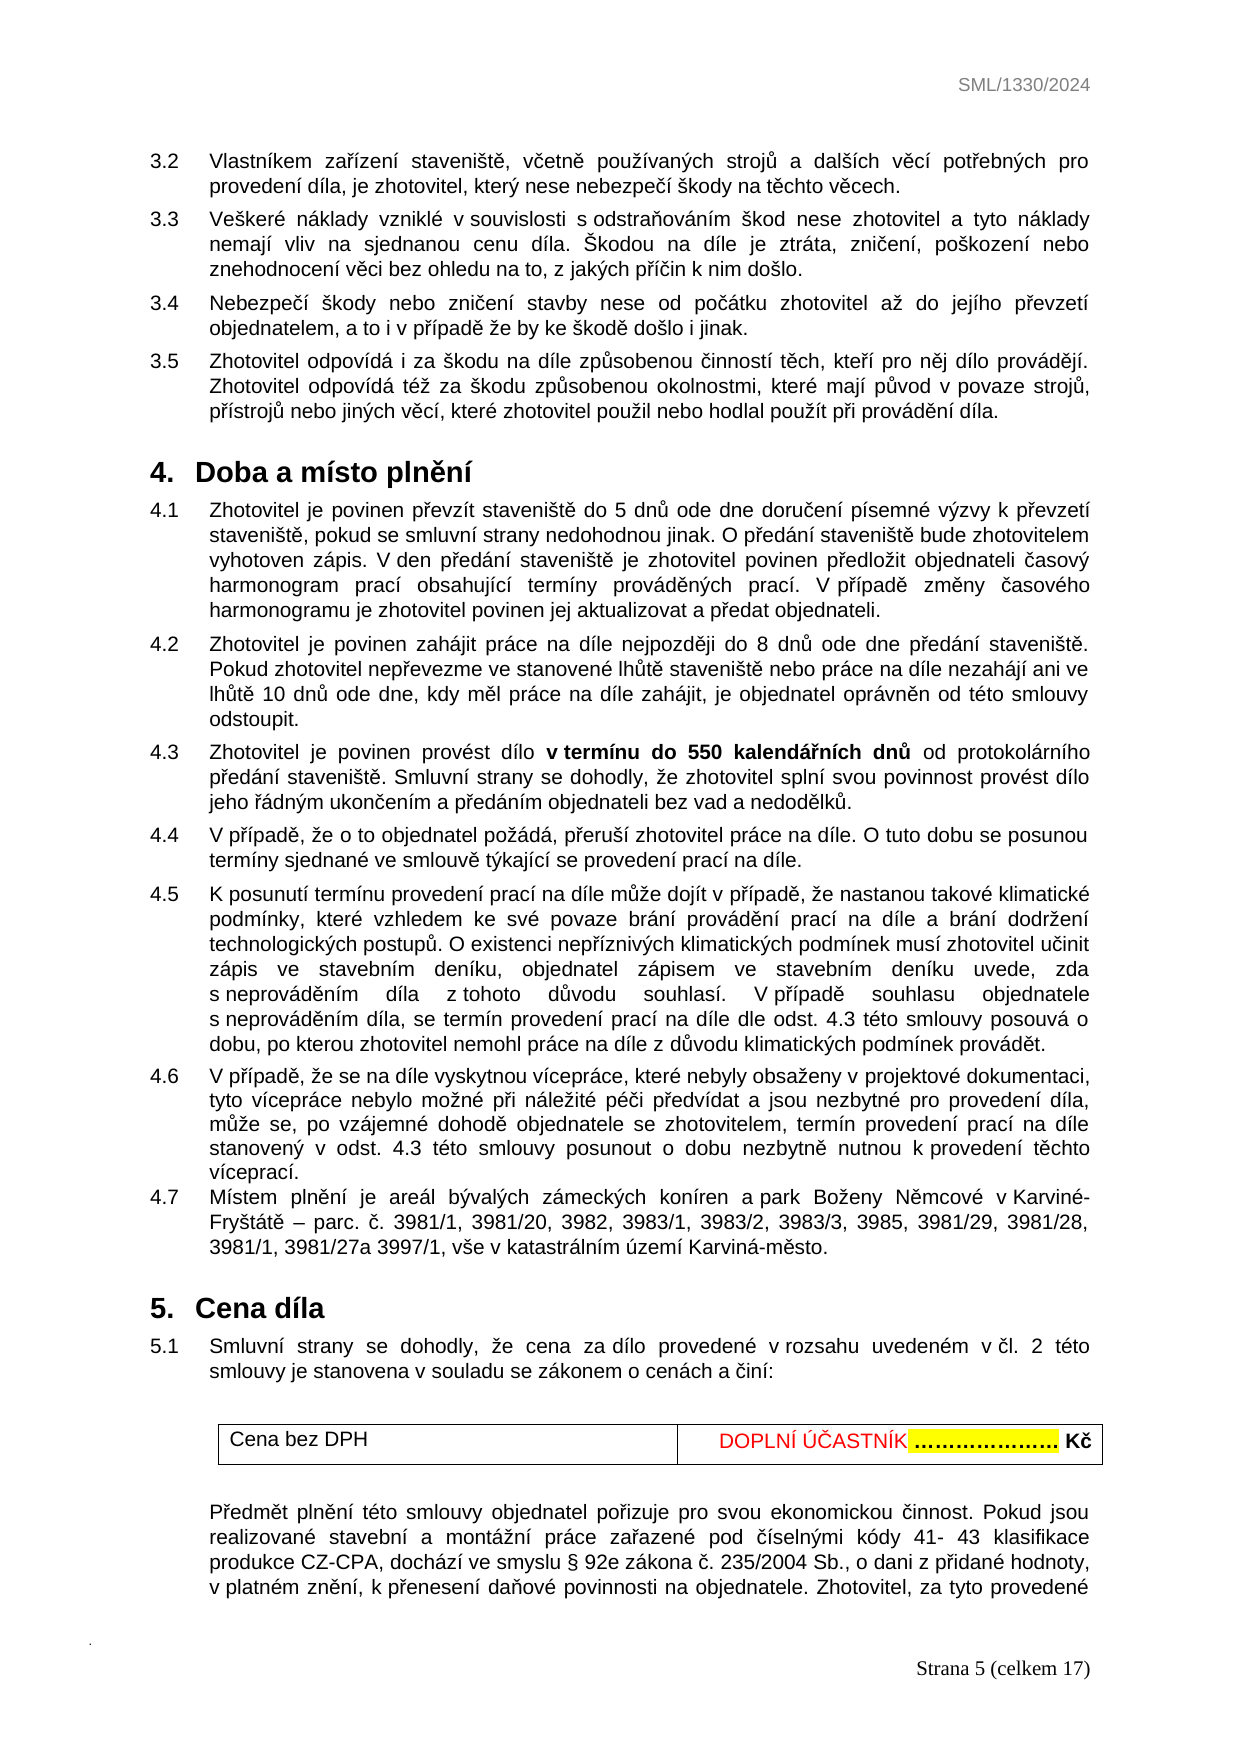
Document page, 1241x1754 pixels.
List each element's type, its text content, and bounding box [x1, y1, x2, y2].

subtitle 4.5 K posunutí termínu provedení prací na díle může dojít v případě, že nastanou takové klimatické podmínky, které vzhledem ke své povaze brání provádění prací na díle a brání dodržení technologických postupů. O existenci nepříznivých klimatických podmínek musí zhotovitel učinit zápis ve stavebním deníku, objednatel zápisem ve stavebním deníku uvede, zda s neprováděním díla z tohoto důvodu souhlasí. V případě souhlasu objednatele s neprováděním díla, se termín provedení prací na díle dle odst. 4.3 této smlouvy posouvá o dobu, po kterou zhotovitel nemohl práce na díle z důvodu klimatických podmínek provádět. [150, 880, 1090, 1055]
subtitle 4.7 Místem plnění je areál bývalých zámeckých koníren a park Boženy Němcové v Karviné-Fryštátě – parc. č. 3981/1, 3981/20, 3982, 3983/1, 3983/2, 3983/3, 3985, 3981/29, 3981/28, 3981/1, 3981/27a 3997/1, vše v katastrálním území Karviná-město. [150, 1183, 1090, 1258]
table_header Cena bez DPH [219, 1425, 677, 1464]
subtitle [209, 1499, 1090, 1599]
subtitle Zhotovitel je povinen převzít staveniště do 5 dnů ode dne doručení písemné výzvy k převzetí staveniště, pokud se smluvní strany nedohodnou jinak. O předání staveniště bude zhotovitelem vyhotoven zápis. V den předání staveniště je zhotovitel povinen předložit objednateli časový harmonogram prací obsahující termíny prováděných prací. V případě změny časového harmonogramu je zhotovitel povinen jej aktualizovat a předat objednateli. [150, 497, 1090, 622]
subtitle Vlastníkem zařízení staveniště, včetně používaných strojů a dalších věcí potřebných pro provedení díla, je zhotovitel, který nese nebezpečí škody na těchto věcech. [150, 148, 1090, 198]
subtitle Cena díla [150, 1291, 1090, 1324]
subtitle Zhotovitel je povinen zahájit práce na díle nejpozději do 8 dnů ode dne předání staveniště. Pokud zhotovitel nepřevezme ve stanovené lhůtě staveniště nebo práce na díle nezahájí ani ve lhůtě 10 dnů ode dne, kdy měl práce na díle zahájit, je objednatel oprávněn od této smlouvy odstoupit. [150, 630, 1090, 730]
subtitle Zhotovitel odpovídá i za škodu na díle způsobenou činností těch, kteří pro něj dílo provádějí. Zhotovitel odpovídá též za škodu způsobenou okolnostmi, které mají původ v povaze strojů, přístrojů nebo jiných věcí, které zhotovitel použil nebo hodlal použít při provádění díla. [150, 348, 1090, 423]
table_header DOPLNÍ ÚČASTNÍK ………………… Kč [678, 1425, 1102, 1464]
subtitle Zhotovitel je povinen provést dílo v termínu do 550 kalendářních dnů od protokolárního předání staveniště. Smluvní strany se dohodly, že zhotovitel splní svou povinnost provést dílo jeho řádným ukončením a předáním objednateli bez vad a nedodělků. [150, 739, 1090, 814]
subtitle Nebezpečí škody nebo zničení stavby nese od počátku zhotovitel až do jejího převzetí objednatelem, a to i v případě že by ke škodě došlo i jinak. [150, 289, 1090, 339]
subtitle Veškeré náklady vzniklé v souvislosti s odstraňováním škod nese zhotovitel a tyto náklady nemají vliv na sjednanou cenu díla. Škodou na díle je ztráta, zničení, poškození nebo znehodnocení věci bez ohledu na to, z jakých příčin k nim došlo. [150, 206, 1090, 281]
text 4.6 V případě, že se na díle vyskytnou vícepráce, které nebyly obsaženy v projektové dokumentaci, tyto vícepráce nebylo možné při náležité péči předvídat a jsou nezbytné pro provedení díla, může se, po vzájemné dohodě objednatele se zhotovitelem, termín provedení prací na díle stanovený v odst. 4.3 této smlouvy posunout o dobu nezbytně nutnou k provedení těchto víceprací. [150, 1064, 1090, 1183]
subtitle Smluvní strany se dohodly, že cena za dílo provedené v rozsahu uvedeném v čl. 2 této smlouvy je stanovena v souladu se zákonem o cenách a činí: [150, 1333, 1090, 1383]
subtitle Doba a místo plnění [150, 455, 1090, 489]
subtitle 4.4 V případě, že o to objednatel požádá, přeruší zhotovitel práce na díle. O tuto dobu se posunou termíny sjednané ve smlouvě týkající se provedení prací na díle. [150, 822, 1090, 872]
